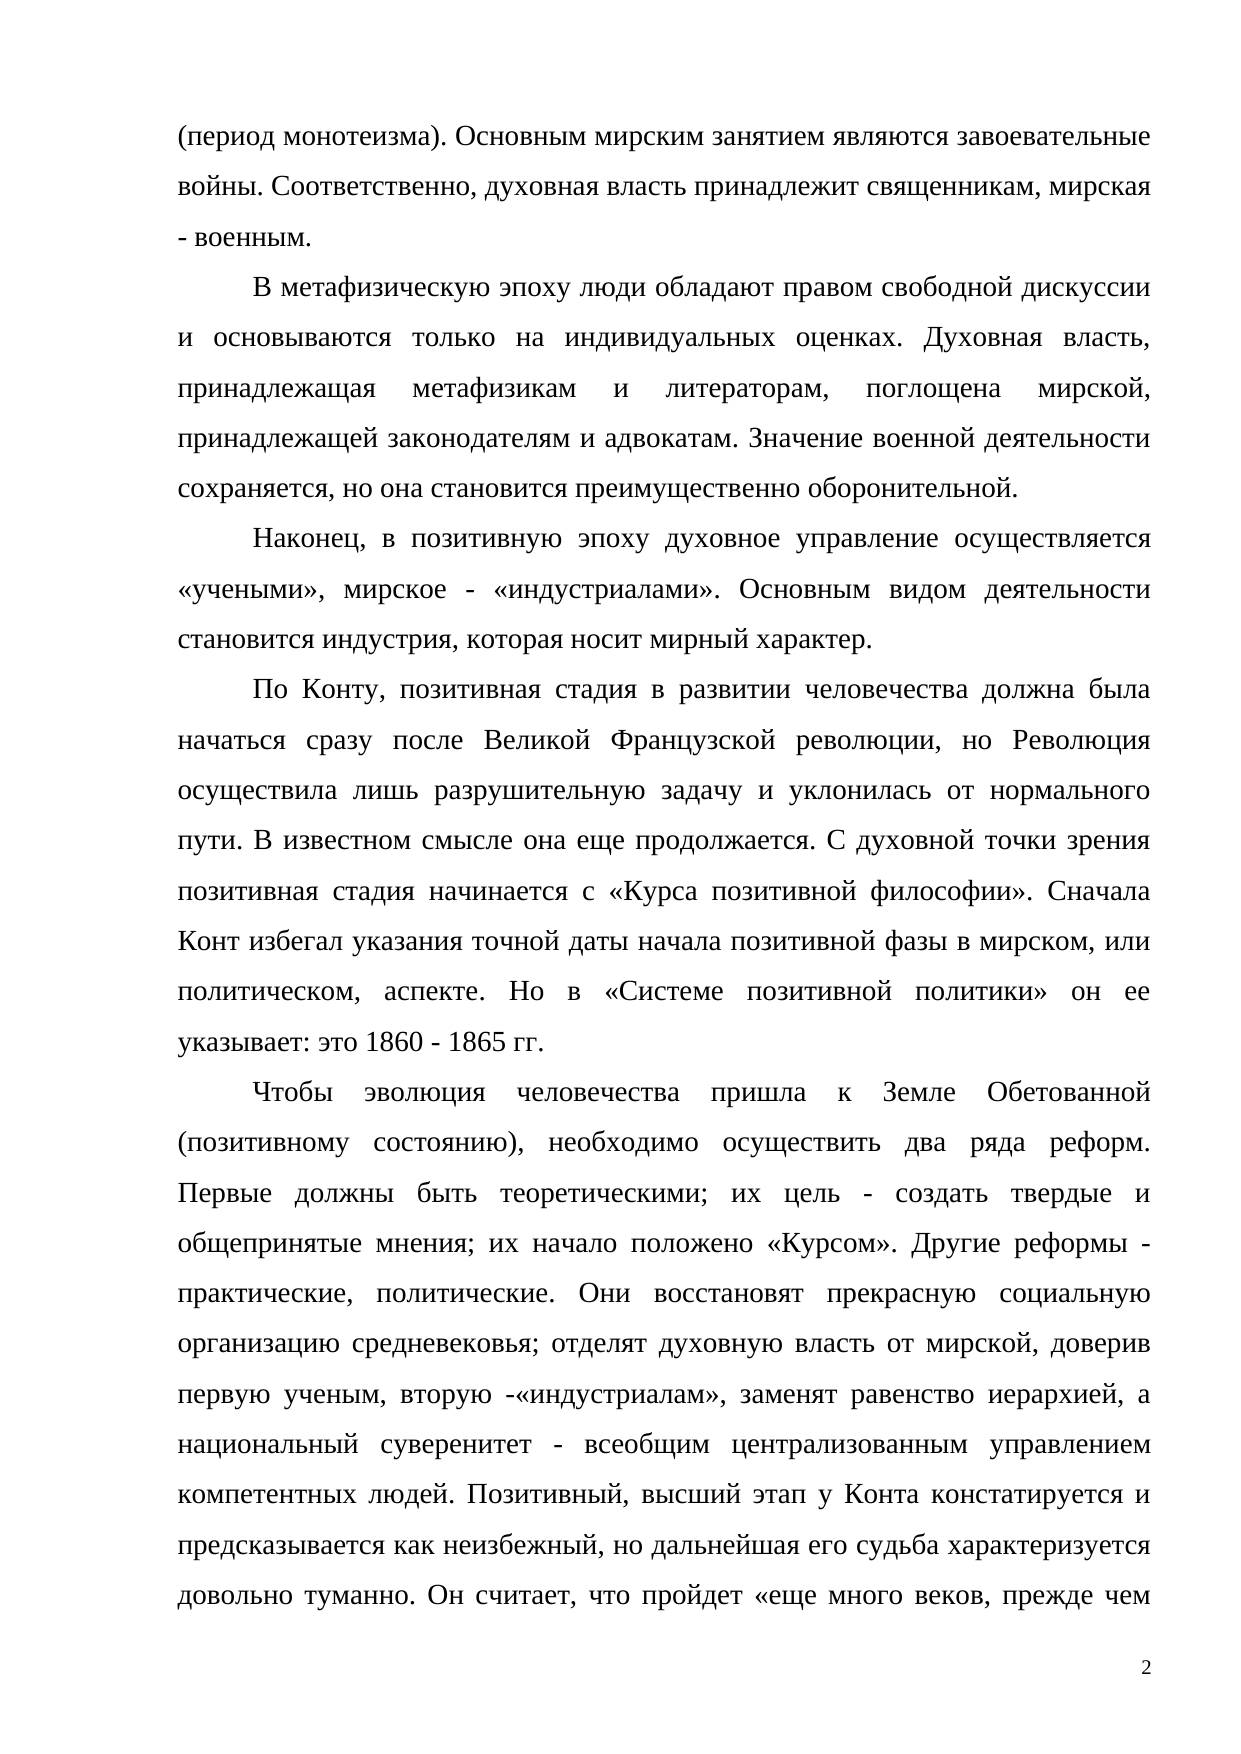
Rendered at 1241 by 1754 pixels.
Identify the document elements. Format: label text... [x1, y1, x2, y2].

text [177, 1074, 1152, 1611]
text По Конту, позитивная стадия в развитии человечества должна была начаться сразу после Великой Французской революции, но Революция осуществила лишь разрушительную задачу и уклонилась от нормального пути. В известном смысле она еще продолжается. С духовной точки зрения позитивная стадия начинается с «Курса позитивной философии». Сначала Конт избегал указания точной даты начала позитивной фазы в мирском, или политическом, аспекте. Но в «Системе позитивной политики» он ее указывает: это 1860 - 1865 гг. [177, 672, 1152, 1057]
text В метафизическую эпоху люди обладают правом свободной дискуссии и основываются только на индивидуальных оценках. Духовная власть, принадлежащая метафизикам и литераторам, поглощена мирской, принадлежащей законодателям и адвокатам. Значение военной деятельности сохраняется, но она становится преимущественно оборонительной. [177, 269, 1152, 504]
text Наконец, в позитивную эпоху духовное управление осуществляется «учеными», мирское - «индустриалами». Основным видом деятельности становится индустрия, которая носит мирный характер. [177, 521, 1152, 655]
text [177, 118, 1152, 252]
